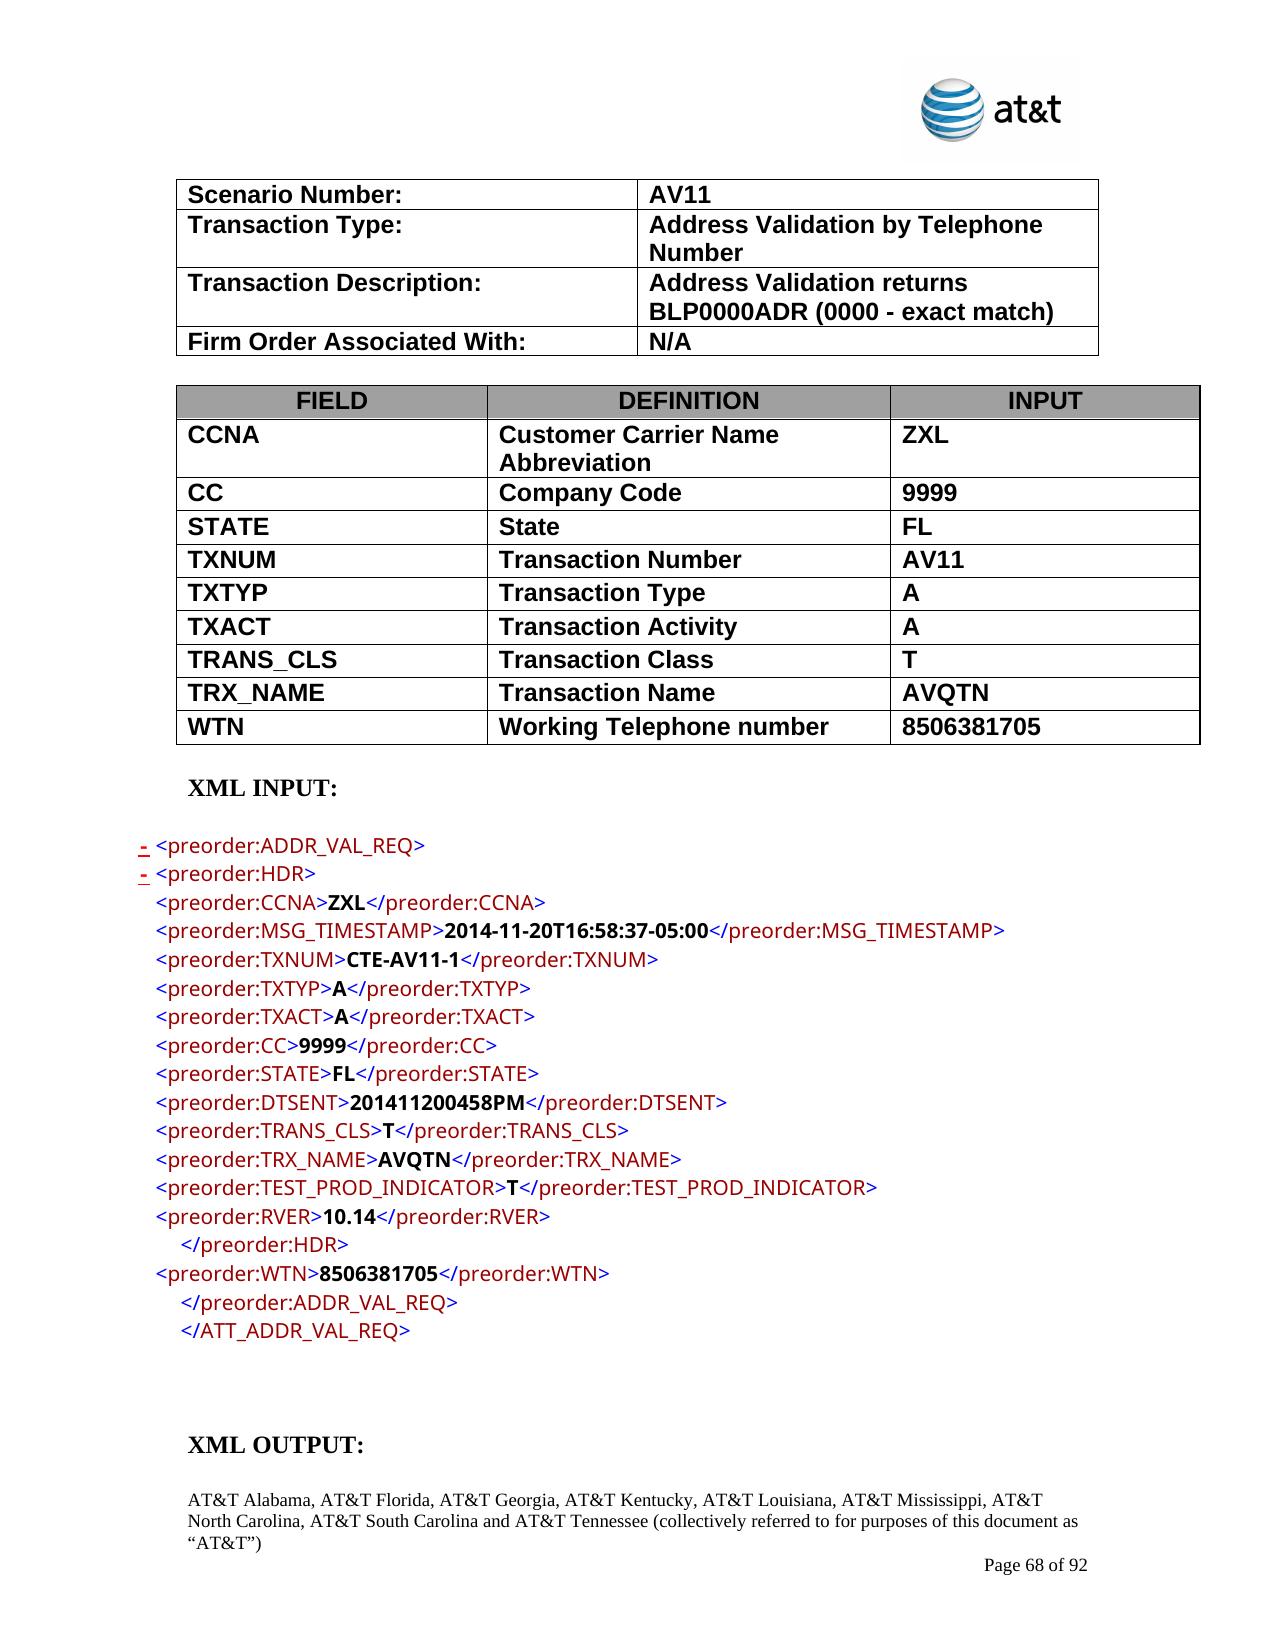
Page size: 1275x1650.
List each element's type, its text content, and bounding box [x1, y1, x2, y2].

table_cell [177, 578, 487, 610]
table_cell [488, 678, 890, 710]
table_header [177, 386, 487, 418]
text </ATT_ADDR_VAL_REQ> [162, 1316, 1087, 1345]
text <preorder:DTSENT>201411200458PM</preorder:DTSENT> [137, 1088, 1087, 1116]
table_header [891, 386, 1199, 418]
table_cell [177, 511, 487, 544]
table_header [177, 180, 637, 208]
text <preorder:CC>9999</preorder:CC> [137, 1031, 1087, 1059]
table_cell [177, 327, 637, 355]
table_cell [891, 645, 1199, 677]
text <preorder:CCNA>ZXL</preorder:CCNA> [137, 888, 1087, 917]
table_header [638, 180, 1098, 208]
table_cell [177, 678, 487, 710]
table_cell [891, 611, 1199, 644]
text <preorder:MSG_TIMESTAMP>2014-11-20T16:58:37-05:00</preorder:MSG_TIMESTAMP> [137, 917, 1087, 945]
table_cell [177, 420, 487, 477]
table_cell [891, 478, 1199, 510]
text <preorder:TRANS_CLS>T</preorder:TRANS_CLS> [137, 1116, 1087, 1145]
picture [900, 57, 1082, 163]
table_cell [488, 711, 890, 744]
text <preorder:TEST_PROD_INDICATOR>T</preorder:TEST_PROD_INDICATOR> [137, 1173, 1087, 1202]
text <preorder:TRX_NAME>AVQTN</preorder:TRX_NAME> [137, 1145, 1087, 1173]
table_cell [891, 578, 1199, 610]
text XML INPUT: [187, 773, 1087, 802]
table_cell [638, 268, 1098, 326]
text <preorder:STATE>FL</preorder:STATE> [137, 1059, 1087, 1088]
text </preorder:HDR> [162, 1231, 1087, 1259]
text - <preorder:ADDR_VAL_REQ> [137, 831, 1087, 859]
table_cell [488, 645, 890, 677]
text - <preorder:HDR> [137, 859, 1087, 888]
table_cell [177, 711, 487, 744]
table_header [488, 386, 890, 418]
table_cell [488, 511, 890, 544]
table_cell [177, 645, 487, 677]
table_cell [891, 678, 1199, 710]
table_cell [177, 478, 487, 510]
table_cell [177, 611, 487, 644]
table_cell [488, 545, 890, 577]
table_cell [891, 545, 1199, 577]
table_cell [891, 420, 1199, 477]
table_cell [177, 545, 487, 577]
text <preorder:TXACT>A</preorder:TXACT> [137, 1002, 1087, 1031]
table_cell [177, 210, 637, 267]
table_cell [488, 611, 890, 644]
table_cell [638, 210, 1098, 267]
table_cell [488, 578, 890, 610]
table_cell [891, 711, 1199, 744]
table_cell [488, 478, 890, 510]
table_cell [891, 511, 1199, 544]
text XML OUTPUT: [187, 1430, 1087, 1459]
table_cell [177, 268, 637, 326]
text <preorder:TXNUM>CTE-AV11-1</preorder:TXNUM> [137, 945, 1087, 974]
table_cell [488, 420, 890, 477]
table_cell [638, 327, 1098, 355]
text <preorder:RVER>10.14</preorder:RVER> [137, 1202, 1087, 1231]
text </preorder:ADDR_VAL_REQ> [162, 1288, 1087, 1316]
text <preorder:WTN>8506381705</preorder:WTN> [137, 1259, 1087, 1288]
text <preorder:TXTYP>A</preorder:TXTYP> [137, 974, 1087, 1002]
